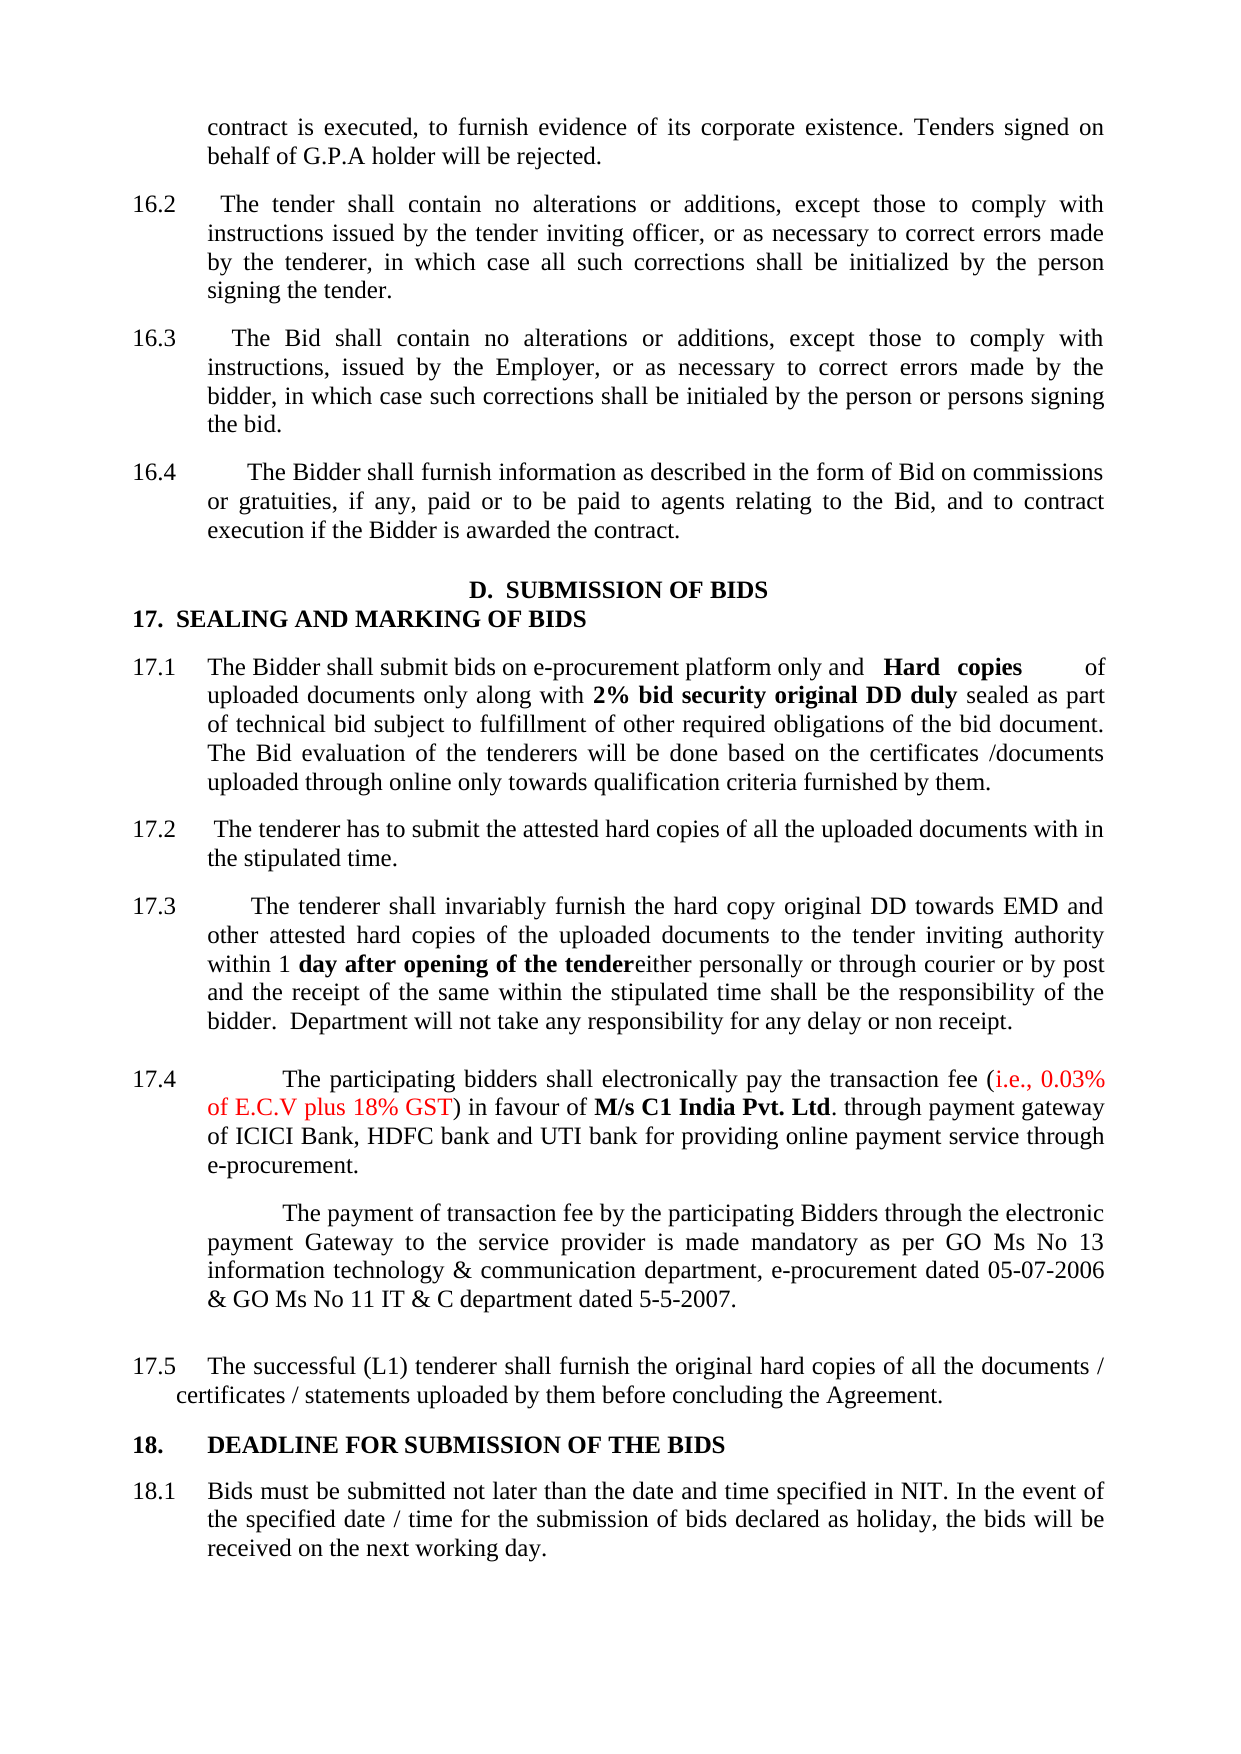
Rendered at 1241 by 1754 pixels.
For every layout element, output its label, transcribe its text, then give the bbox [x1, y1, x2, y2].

list The Bidder shall furnish information as described in the form of Bid on commissions or gratuities, if any, paid or to be paid to agents relating to the Bid, and to contract execution if the Bidder is awarded the contract. [132, 457, 1105, 544]
list DEADLINE FOR SUBMISSION OF THE BIDS [132, 1430, 1105, 1459]
text 17. SEALING AND MARKING OF BIDS [132, 604, 1105, 632]
list The tenderer shall invariably furnish the hard copy original DD towards EMD and other attested hard copies of the uploaded documents to the tender inviting authority within 1 day after opening of the tendereither personally or through courier or by post and the receipt of the same within the stipulated time shall be the responsibility of the bidder. Department will not take any responsibility for any delay or non receipt. [132, 891, 1105, 1035]
list The tender shall contain no alterations or additions, except those to comply with instructions issued by the tender inviting officer, or as necessary to correct errors made by the tenderer, in which case all such corrections shall be initialized by the person signing the tender. [132, 189, 1105, 304]
list Bids must be submitted not later than the date and time specified in NIT. In the event of the specified date / time for the submission of bids declared as holiday, the bids will be received on the next working day. [132, 1476, 1105, 1562]
text 17.1 The Bidder shall submit bids on e-procurement platform only and Hard copies of uploaded documents only along with 2% bid security original DD duly sealed as part of technical bid subject to fulfillment of other required obligations of the bid document. The Bid evaluation of the tenderers will be done based on the certificates /documents uploaded through online only towards qualification criteria furnished by them. [132, 652, 1105, 795]
list The successful (L1) tenderer shall furnish the original hard copies of all the documents / certificates / statements uploaded by them before concluding the Agreement. [132, 1351, 1105, 1409]
list The Bid shall contain no alterations or additions, except those to comply with instructions, issued by the Employer, or as necessary to correct errors made by the bidder, in which case such corrections shall be initialed by the person or persons signing the bid. [132, 323, 1105, 438]
list The participating bidders shall electronically pay the transaction fee (i.e., 0.03% of E.C.V plus 18% GST) in favour of M/s C1 India Pvt. Ltd. through payment gateway of ICICI Bank, HDFC bank and UTI bank for providing online payment service through e-procurement. [132, 1064, 1105, 1179]
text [132, 112, 1105, 170]
list The payment of transaction fee by the participating Bidders through the electronic payment Gateway to the service provider is made mandatory as per GO Ms No 13 information technology & communication department, e-procurement dated 05-07-2006 & GO Ms No 11 IT & C department dated 5-5-2007. [132, 1198, 1105, 1313]
list The tenderer has to submit the attested hard copies of all the uploaded documents with in the stipulated time. [132, 814, 1105, 872]
subtitle D. SUBMISSION OF BIDS [132, 575, 1105, 604]
